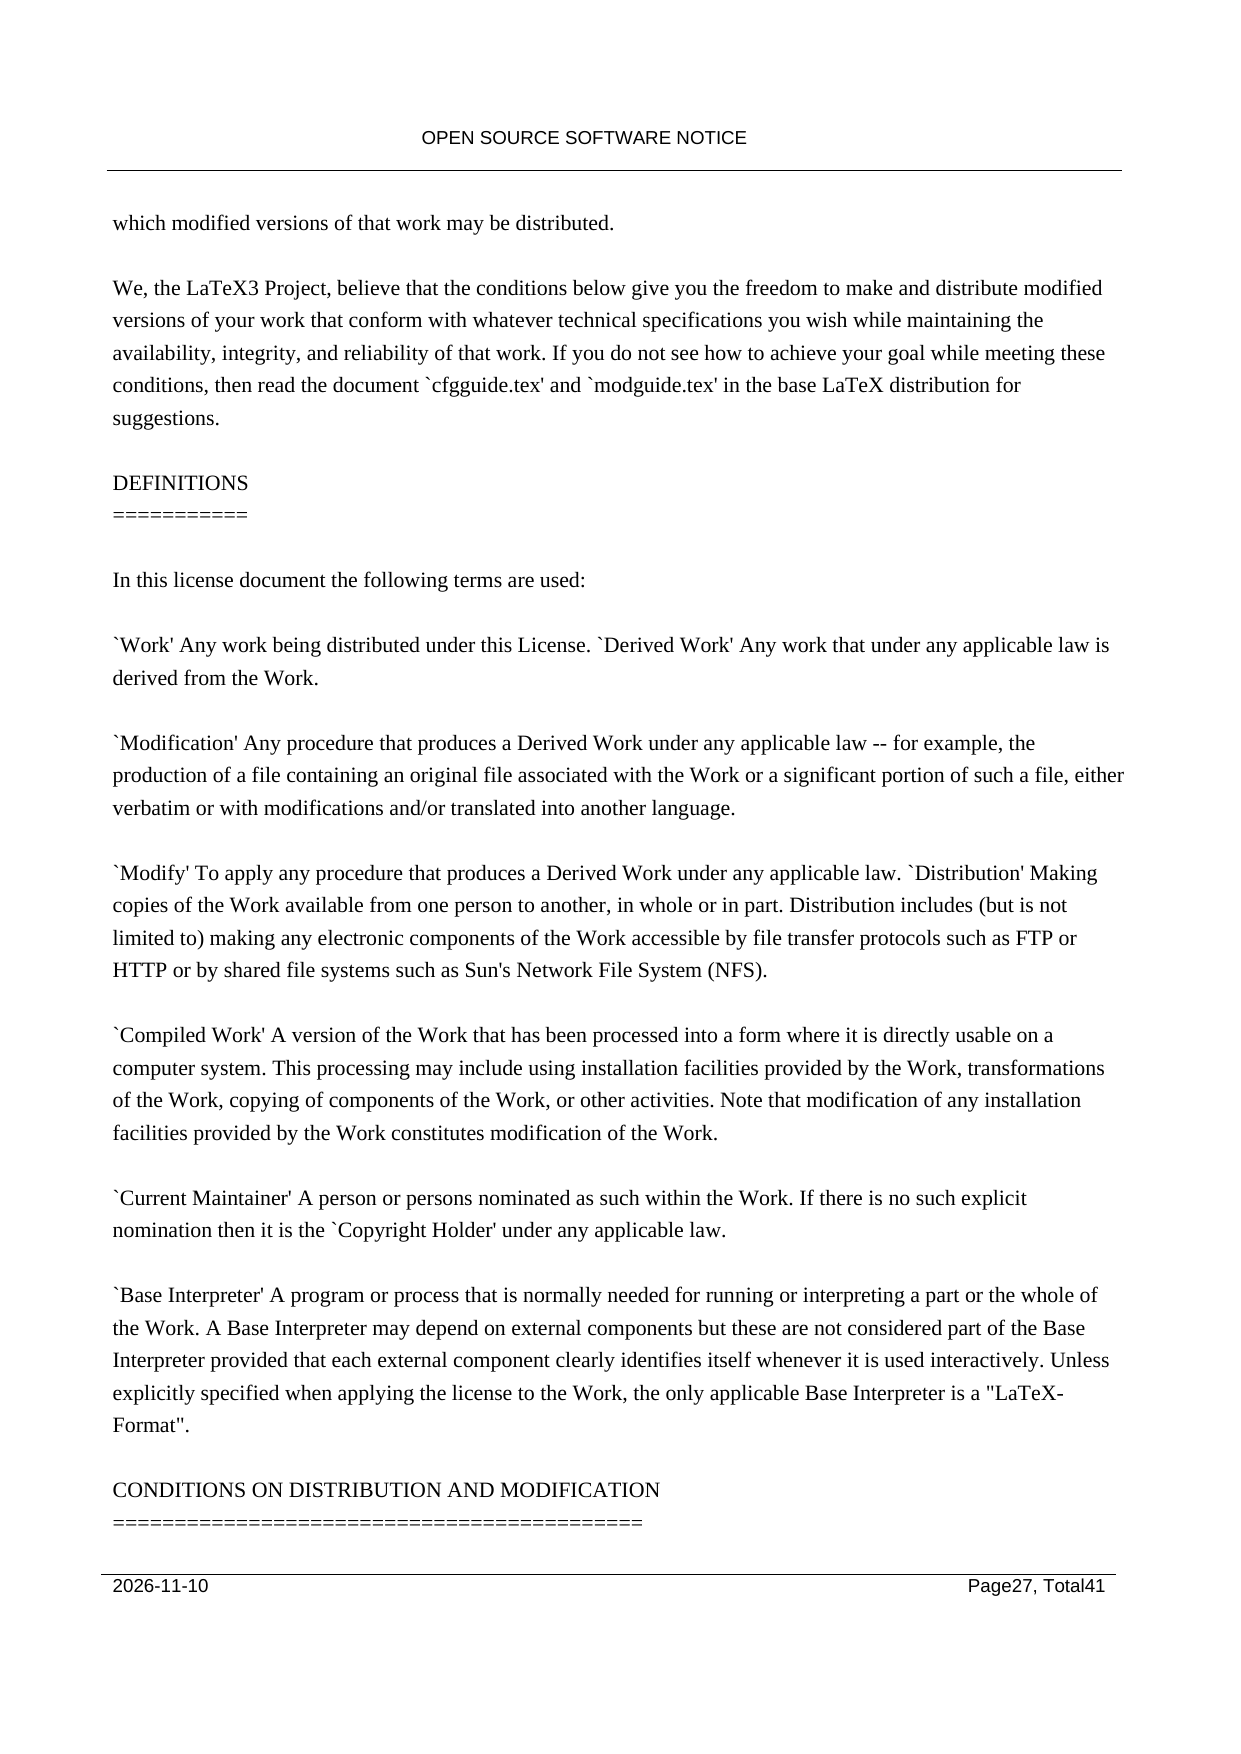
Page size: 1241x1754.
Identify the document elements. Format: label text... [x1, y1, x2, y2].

text DEFINITIONS [112, 466, 1128, 499]
text We, the LaTeX3 Project, believe that the conditions below give you the freedom to make and distribute modified versions of your work that conform with whatever technical specifications you wish while maintaining the availability, integrity, and reliability of that work. If you do not see how to achieve your goal while meeting these conditions, then read the document `cfgguide.tex' and `modguide.tex' in the base LaTeX distribution for suggestions. [112, 271, 1128, 434]
text `Modification' Any procedure that produces a Derived Work under any applicable law -- for example, the production of a file containing an original file associated with the Work or a significant portion of such a file, either verbatim or with modifications and/or translated into another language. [112, 726, 1128, 824]
text `Work' Any work being distributed under this License. `Derived Work' Any work that under any applicable law is derived from the Work. [112, 629, 1128, 694]
text `Compiled Work' A version of the Work that has been processed into a form where it is directly usable on a computer system. This processing may include using installation facilities provided by the Work, transformations of the Work, copying of components of the Work, or other activities. Note that modification of any installation facilities provided by the Work constitutes modification of the Work. [112, 1019, 1128, 1149]
text =========== [112, 499, 1128, 531]
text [112, 206, 1128, 239]
text In this license document the following terms are used: [112, 564, 1128, 596]
text =========================================== [112, 1506, 1128, 1539]
text `Base Interpreter' A program or process that is normally needed for running or interpreting a part or the whole of the Work. A Base Interpreter may depend on external components but these are not considered part of the Base Interpreter provided that each external component clearly identifies itself whenever it is used interactively. Unless explicitly specified when applying the license to the Work, the only applicable Base Interpreter is a "LaTeX-Format". [112, 1279, 1128, 1441]
text CONDITIONS ON DISTRIBUTION AND MODIFICATION [112, 1474, 1128, 1506]
text `Modify' To apply any procedure that produces a Derived Work under any applicable law. `Distribution' Making copies of the Work available from one person to another, in whole or in part. Distribution includes (but is not limited to) making any electronic components of the Work accessible by file transfer protocols such as FTP or HTTP or by shared file systems such as Sun's Network File System (NFS). [112, 856, 1128, 986]
text `Current Maintainer' A person or persons nominated as such within the Work. If there is no such explicit nomination then it is the `Copyright Holder' under any applicable law. [112, 1181, 1128, 1246]
